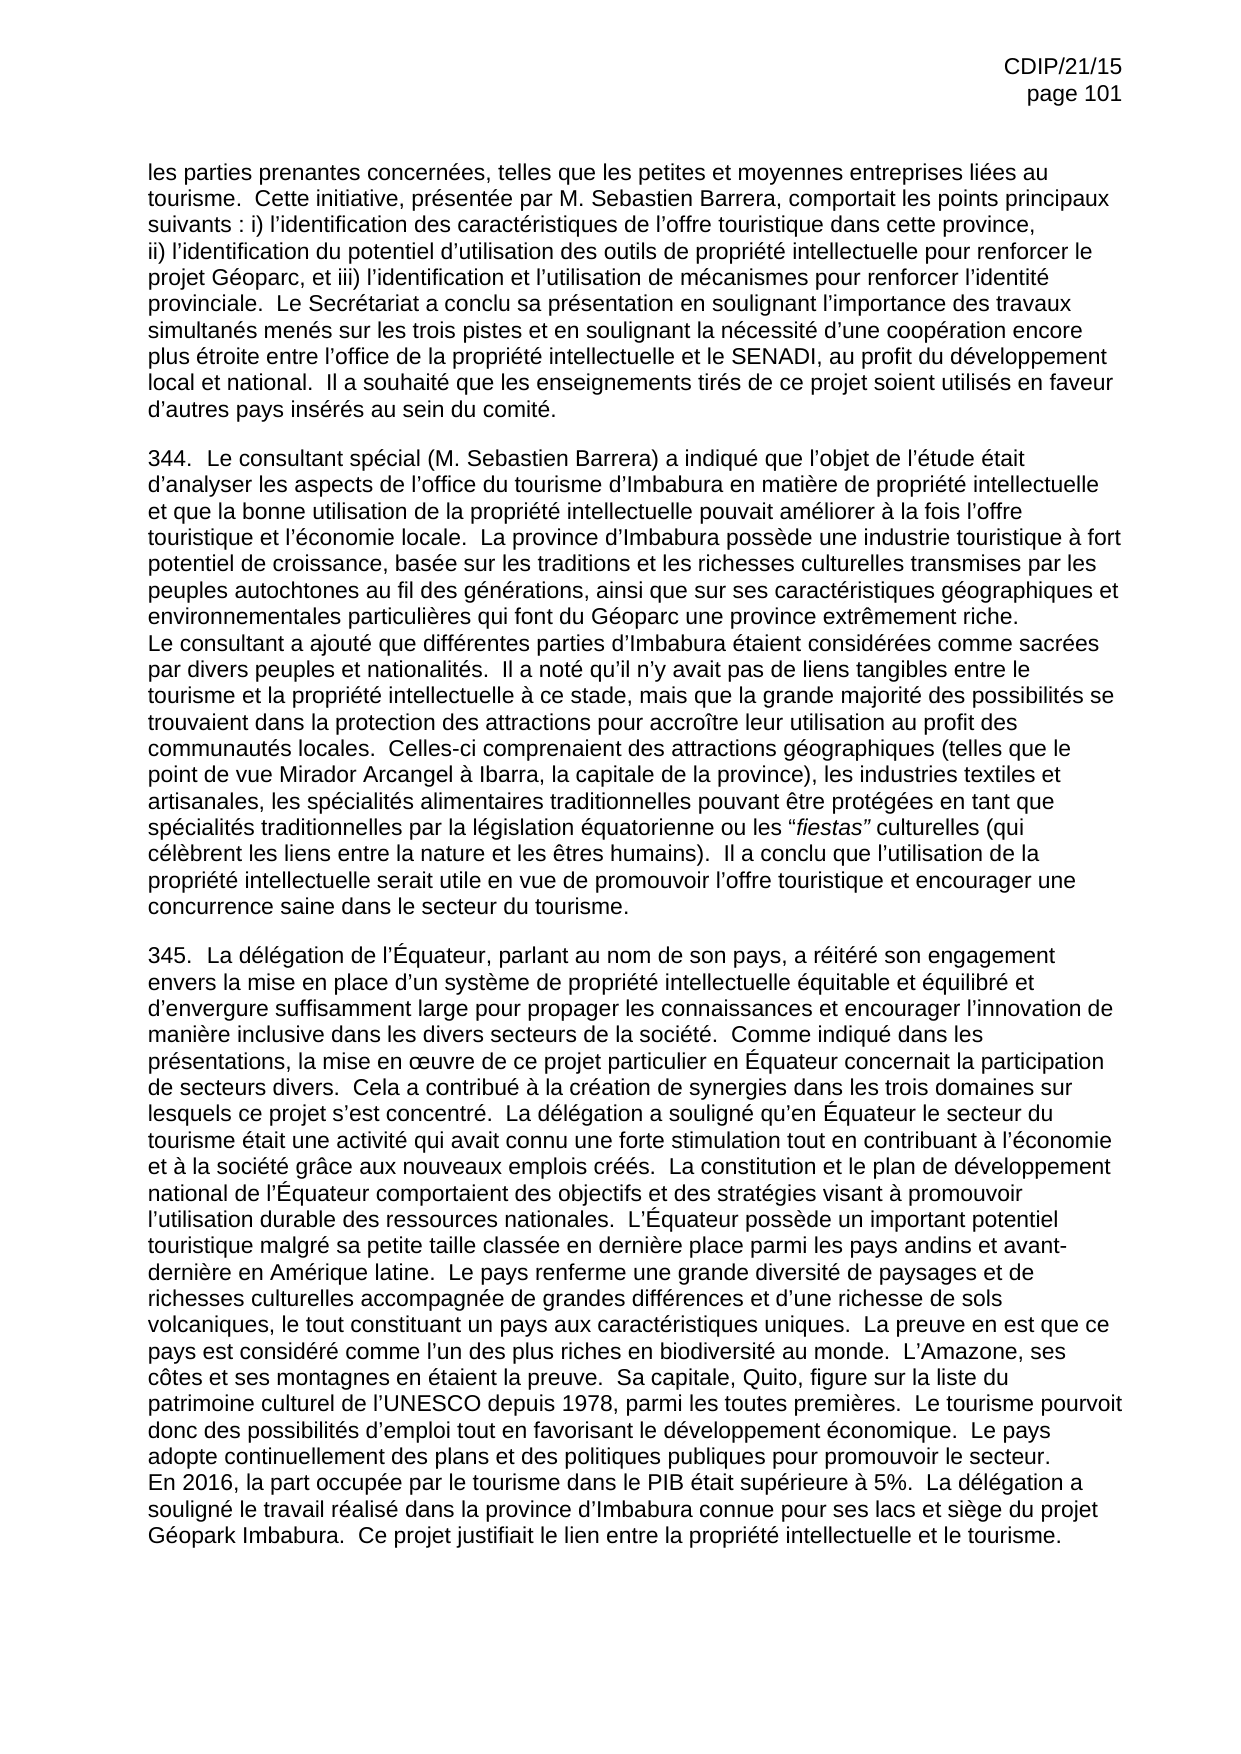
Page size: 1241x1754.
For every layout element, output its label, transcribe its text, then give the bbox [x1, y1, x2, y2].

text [148, 158, 1122, 422]
text La délégation de l’Équateur, parlant au nom de son pays, a réitéré son engagement envers la mise en place d’un système de propriété intellectuelle équitable et équilibré et d’envergure suffisamment large pour propager les connaissances et encourager l’innovation de manière inclusive dans les divers secteurs de la société. Comme indiqué dans les présentations, la mise en œuvre de ce projet particulier en Équateur concernait la participation de secteurs divers. Cela a contribué à la création de synergies dans les trois domaines sur lesquels ce projet s’est concentré. La délégation a souligné qu’en Équateur le secteur du tourisme était une activité qui avait connu une forte stimulation tout en contribuant à l’économie et à la société grâce aux nouveaux emplois créés. La constitution et le plan de développement national de l’Équateur comportaient des objectifs et des stratégies visant à promouvoir l’utilisation durable des ressources nationales. L’Équateur possède un important potentiel touristique malgré sa petite taille classée en dernière place parmi les pays andins et avant-dernière en Amérique latine. Le pays renferme une grande diversité de paysages et de richesses culturelles accompagnée de grandes différences et d’une richesse de sols volcaniques, le tout constituant un pays aux caractéristiques uniques. La preuve en est que ce pays est considéré comme l’un des plus riches en biodiversité au monde. L’Amazone, ses côtes et ses montagnes en étaient la preuve. Sa capitale, Quito, figure sur la liste du patrimoine culturel de l’UNESCO depuis 1978, parmi les toutes premières. Le tourisme pourvoit donc des possibilités d’emploi tout en favorisant le développement économique. Le pays adopte continuellement des plans et des politiques publiques pour promouvoir le secteur. En 2016, la part occupée par le tourisme dans le PIB était supérieure à 5%. La délégation a souligné le travail réalisé dans la province d’Imbabura connue pour ses lacs et siège du projet Géopark Imbabura. Ce projet justifiait le lien entre la propriété intellectuelle et le tourisme. [148, 942, 1122, 1548]
text Le consultant spécial (M. Sebastien Barrera) a indiqué que l’objet de l’étude était d’analyser les aspects de l’office du tourisme d’Imbabura en matière de propriété intellectuelle et que la bonne utilisation de la propriété intellectuelle pouvait améliorer à la fois l’offre touristique et l’économie locale. La province d’Imbabura possède une industrie touristique à fort potentiel de croissance, basée sur les traditions et les richesses culturelles transmises par les peuples autochtones au fil des générations, ainsi que sur ses caractéristiques géographiques et environnementales particulières qui font du Géoparc une province extrêmement riche. Le consultant a ajouté que différentes parties d’Imbabura étaient considérées comme sacrées par divers peuples et nationalités. Il a noté qu’il n’y avait pas de liens tangibles entre le tourisme et la propriété intellectuelle à ce stade, mais que la grande majorité des possibilités se trouvaient dans la protection des attractions pour accroître leur utilisation au profit des communautés locales. Celles-ci comprenaient des attractions géographiques (telles que le point de vue Mirador Arcangel à Ibarra, la capitale de la province), les industries textiles et artisanales, les spécialités alimentaires traditionnelles pouvant être protégées en tant que spécialités traditionnelles par la législation équatorienne ou les “fiestas” culturelles (qui célèbrent les liens entre la nature et les êtres humains). Il a conclu que l’utilisation de la propriété intellectuelle serait utile en vue de promouvoir l’offre touristique et encourager une concurrence saine dans le secteur du tourisme. [148, 445, 1122, 919]
